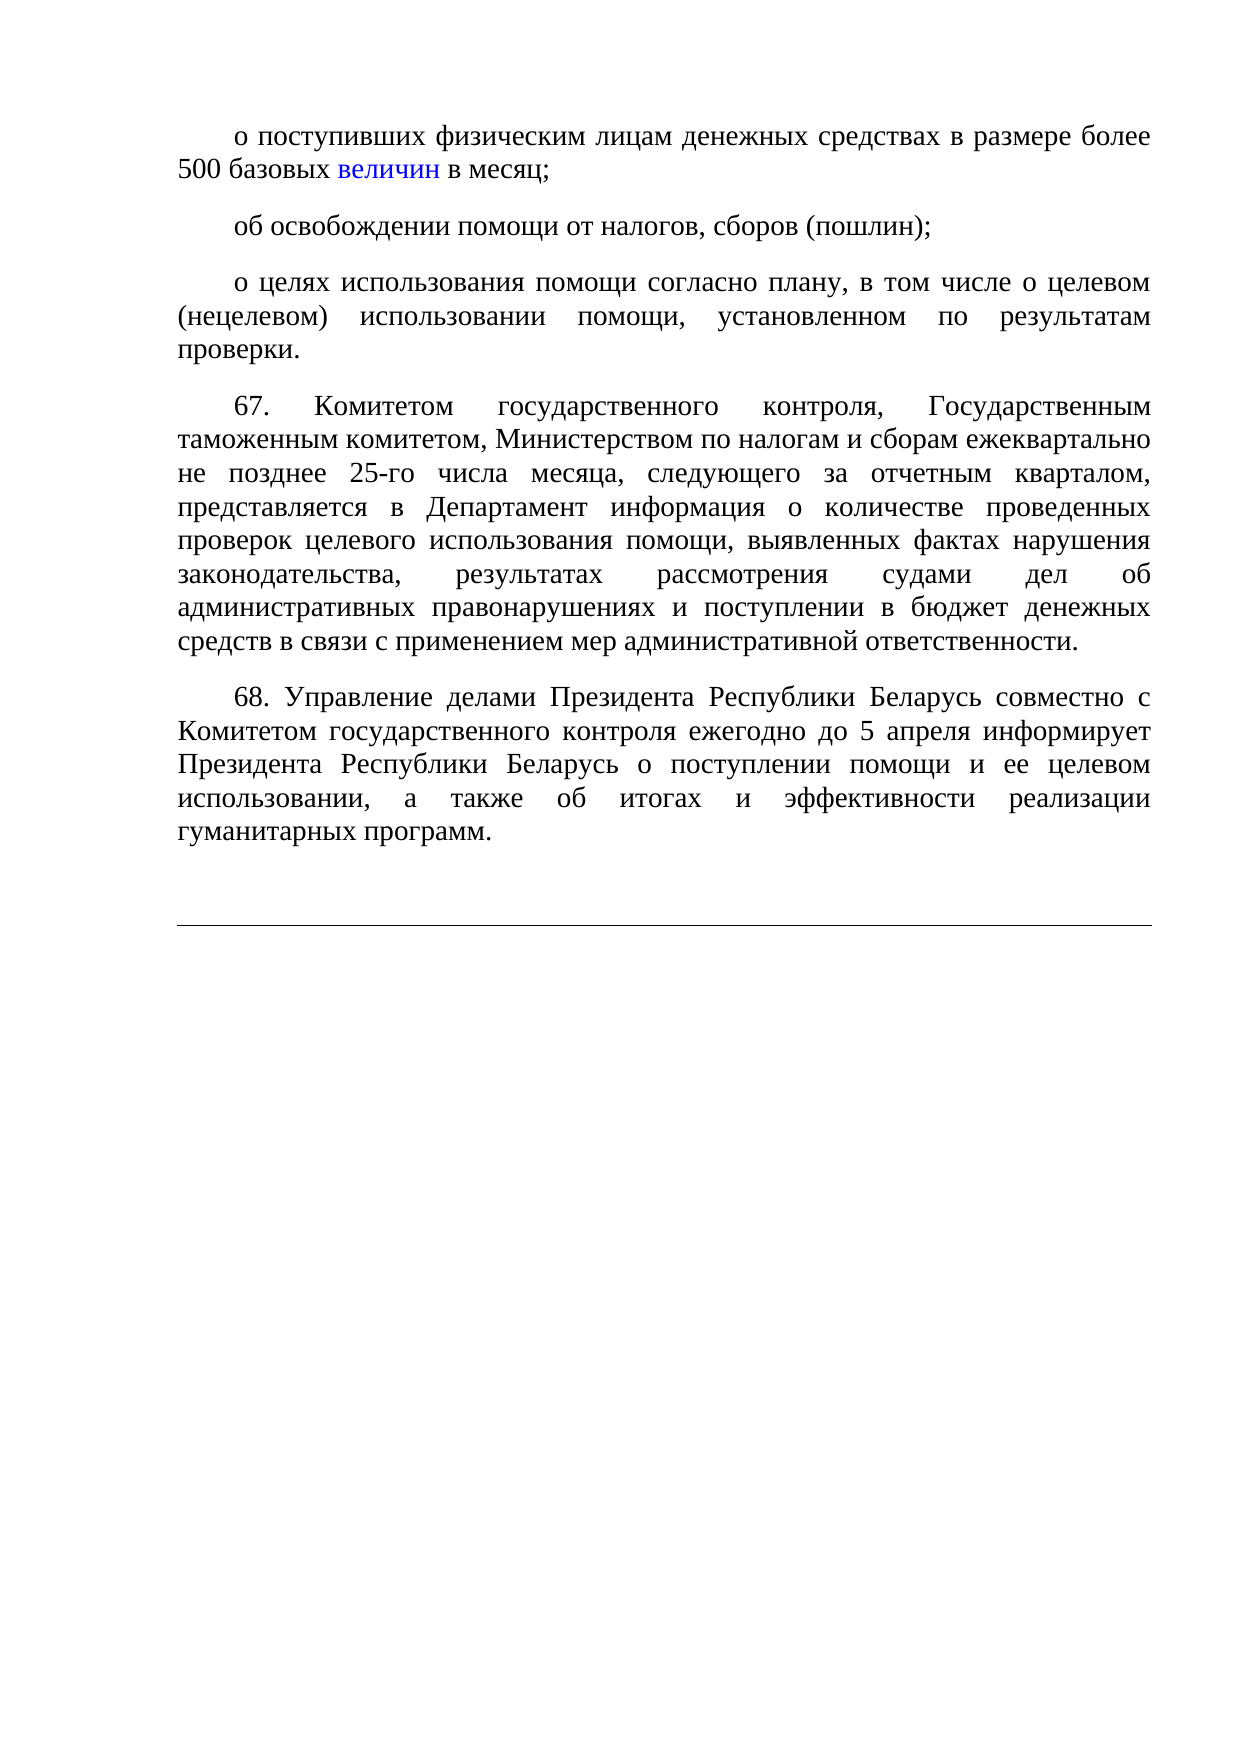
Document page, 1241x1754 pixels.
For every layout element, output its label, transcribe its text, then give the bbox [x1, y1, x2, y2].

text 68. Управление делами Президента Республики Беларусь совместно с Комитетом государственного контроля ежегодно до 5 апреля информирует Президента Республики Беларусь о поступлении помощи и ее целевом использовании, а также об итогах и эффективности реализации гуманитарных программ. [177, 679, 1152, 847]
text 67. Комитетом государственного контроля, Государственным таможенным комитетом, Министерством по налогам и сборам ежеквартально не позднее 25-го числа месяца, следующего за отчетным кварталом, представляется в Департамент информация о количестве проведенных проверок целевого использования помощи, выявленных фактах нарушения законодательства, результатах рассмотрения судами дел об административных правонарушениях и поступлении в бюджет денежных средств в связи с применением мер административной ответственности. [177, 388, 1152, 656]
text об освобождении помощи от налогов, сборов (пошлин); [177, 208, 1152, 242]
text о поступивших физическим лицам денежных средствах в размере более 500 базовых величин в месяц; [177, 118, 1152, 185]
text о целях использования помощи согласно плану, в том числе о целевом (нецелевом) использовании помощи, установленном по результатам проверки. [177, 264, 1152, 365]
